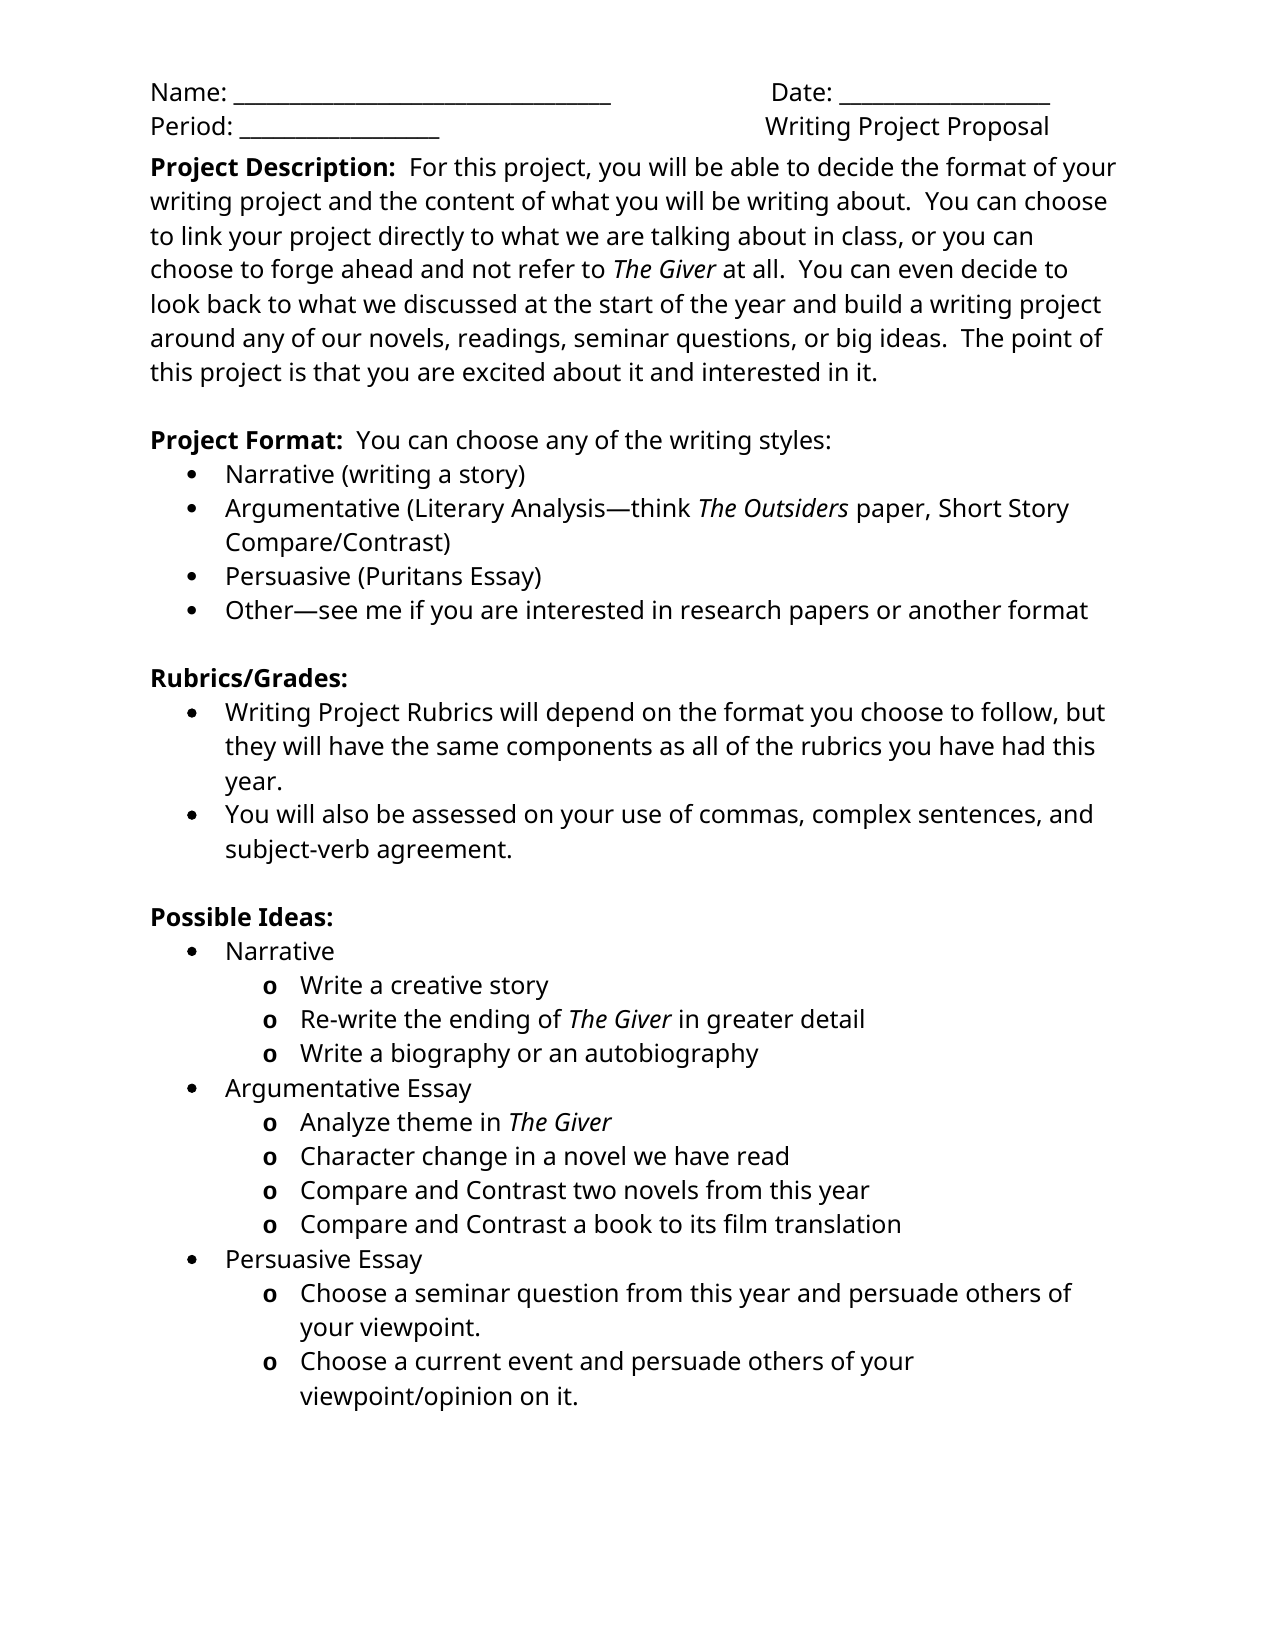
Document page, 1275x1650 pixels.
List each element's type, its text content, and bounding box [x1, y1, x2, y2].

list Argumentative (Literary Analysis—think The Outsiders paper, Short Story Compare/Contrast) [187, 491, 1125, 559]
list Persuasive Essay [187, 1241, 1125, 1276]
list Argumentative Essay [187, 1070, 1125, 1104]
list Character change in a novel we have read [262, 1139, 1125, 1173]
list Compare and Contrast a book to its film translation [262, 1207, 1125, 1241]
text Project Description: For this project, you will be able to decide the format of your writing project and the content of what you will be writing about. You can choose to link your project directly to what we are talking about in class, or you can choose to forge ahead and not refer to The Giver at all. You can even decide to look back to what we discussed at the start of the year and build a writing project around any of our novels, readings, seminar questions, or big ideas. The point of this project is that you are excited about it and interested in it. [150, 150, 1125, 388]
text Rubrics/Grades: [150, 661, 1125, 695]
list Analyze theme in The Giver [262, 1104, 1125, 1139]
list Narrative [187, 933, 1125, 967]
list Narrative (writing a story) [187, 457, 1125, 491]
list Compare and Contrast two novels from this year [262, 1173, 1125, 1207]
list Choose a current event and persuade others of your viewpoint/opinion on it. [262, 1344, 1125, 1412]
list Other—see me if you are interested in research papers or another format [187, 593, 1125, 627]
text Possible Ideas: [150, 899, 1125, 933]
text Project Format: You can choose any of the writing styles: [150, 422, 1125, 457]
list Write a biography or an autobiography [262, 1036, 1125, 1070]
list Choose a seminar question from this year and persuade others of your viewpoint. [262, 1276, 1125, 1344]
list You will also be assessed on your use of commas, complex sentences, and subject-verb agreement. [187, 797, 1125, 865]
list Write a creative story [262, 967, 1125, 1002]
list Re-write the ending of The Giver in greater detail [262, 1002, 1125, 1036]
list Persuasive (Puritans Essay) [187, 559, 1125, 593]
list Writing Project Rubrics will depend on the format you choose to follow, but they will have the same components as all of the rubrics you have had this year. [187, 695, 1125, 797]
